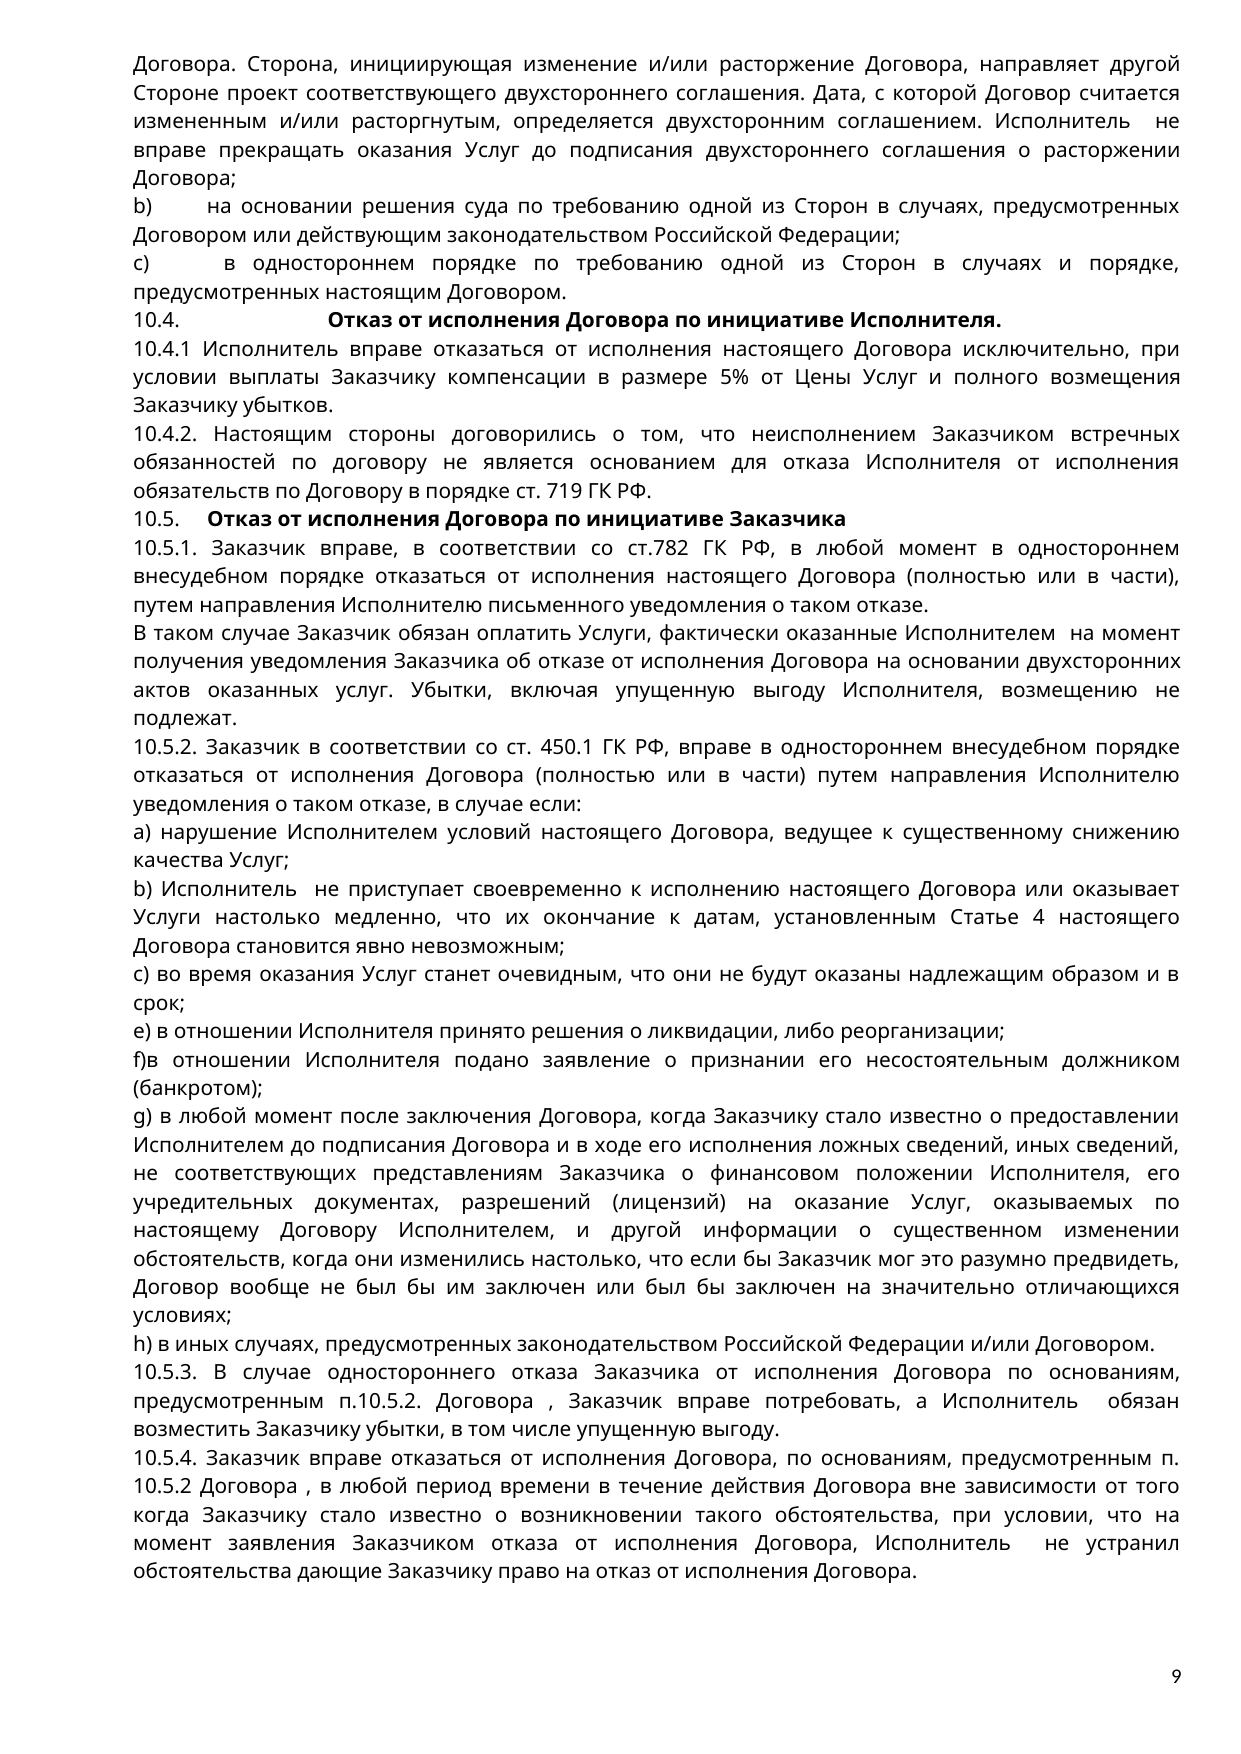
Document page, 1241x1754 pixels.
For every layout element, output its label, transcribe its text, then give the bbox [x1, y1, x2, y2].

text 10.5.1. Заказчик вправе, в соответствии со ст.782 ГК РФ, в любой момент в одностороннем внесудебном порядке отказаться от исполнения настоящего Договора (полностью или в части), путем направления Исполнителю письменного уведомления о таком отказе. [133, 533, 1181, 618]
text f)в отношении Исполнителя подано заявление о признании его несостоятельным должником (банкротом); [133, 1045, 1181, 1102]
text e) в отношении Исполнителя принято решения о ликвидации, либо реорганизации; [133, 1016, 1181, 1045]
text g) в любой момент после заключения Договора, когда Заказчику стало известно о предоставлении Исполнителем до подписания Договора и в ходе его исполнения ложных сведений, иных сведений, не соответствующих представлениям Заказчика о финансовом положении Исполнителя, его учредительных документах, разрешений (лицензий) на оказание Услуг, оказываемых по настоящему Договору Исполнителем, и другой информации о существенном изменении обстоятельств, когда они изменились настолько, что если бы Заказчик мог это разумно предвидеть, Договор вообще не был бы им заключен или был бы заключен на значительно отличающихся условиях; [133, 1102, 1181, 1329]
text 10.5.4. Заказчик вправе отказаться от исполнения Договора, по основаниям, предусмотренным п. 10.5.2 Договора , в любой период времени в течение действия Договора вне зависимости от того когда Заказчику стало известно о возникновении такого обстоятельства, при условии, что на момент заявления Заказчиком отказа от исполнения Договора, Исполнитель не устранил обстоятельства дающие Заказчику право на отказ от исполнения Договора. [133, 1443, 1181, 1585]
text В таком случае Заказчик обязан оплатить Услуги, фактически оказанные Исполнителем на момент получения уведомления Заказчика об отказе от исполнения Договора на основании двухсторонних актов оказанных услуг. Убытки, включая упущенную выгоду Исполнителя, возмещению не подлежат. [133, 618, 1181, 732]
text b) Исполнитель не приступает своевременно к исполнению настоящего Договора или оказывает Услуги настолько медленно, что их окончание к датам, установленным Статье 4 настоящего Договора становится явно невозможным; [133, 874, 1181, 959]
text a) нарушение Исполнителем условий настоящего Договора, ведущее к существенному снижению качества Услуг; [133, 817, 1181, 874]
text h) в иных случаях, предусмотренных законодательством Российской Федерации и/или Договором. [133, 1329, 1181, 1357]
text 10.5.2. Заказчик в соответствии со ст. 450.1 ГК РФ, вправе в одностороннем внесудебном порядке отказаться от исполнения Договора (полностью или в части) путем направления Исполнителю уведомления о таком отказе, в случае если: [133, 732, 1181, 817]
list Отказ от исполнения Договора по инициативе Заказчика [133, 504, 1181, 533]
text 10.5.3. В случае одностороннего отказа Заказчика от исполнения Договора по основаниям, предусмотренным п.10.5.2. Договора , Заказчик вправе потребовать, а Исполнитель обязан возместить Заказчику убытки, в том числе упущенную выгоду. [133, 1357, 1181, 1443]
text c) во время оказания Услуг станет очевидным, что они не будут оказаны надлежащим образом и в срок; [133, 959, 1181, 1016]
list в одностороннем порядке по требованию одной из Сторон в случаях и порядке, предусмотренных настоящим Договором. [133, 248, 1181, 305]
list на основании решения суда по требованию одной из Сторон в случаях, предусмотренных Договором или действующим законодательством Российской Федерации; [133, 192, 1181, 248]
list Отказ от исполнения Договора по инициативе Исполнителя. [133, 305, 1181, 334]
text 10.4.2. Настоящим стороны договорились о том, что неисполнением Заказчиком встречных обязанностей по договору не является основанием для отказа Исполнителя от исполнения обязательств по Договору в порядке ст. 719 ГК РФ. [133, 419, 1181, 504]
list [133, 49, 1181, 192]
text 10.4.1 Исполнитель вправе отказаться от исполнения настоящего Договора исключительно, при условии выплаты Заказчику компенсации в размере 5% от Цены Услуг и полного возмещения Заказчику убытков. [133, 334, 1181, 419]
